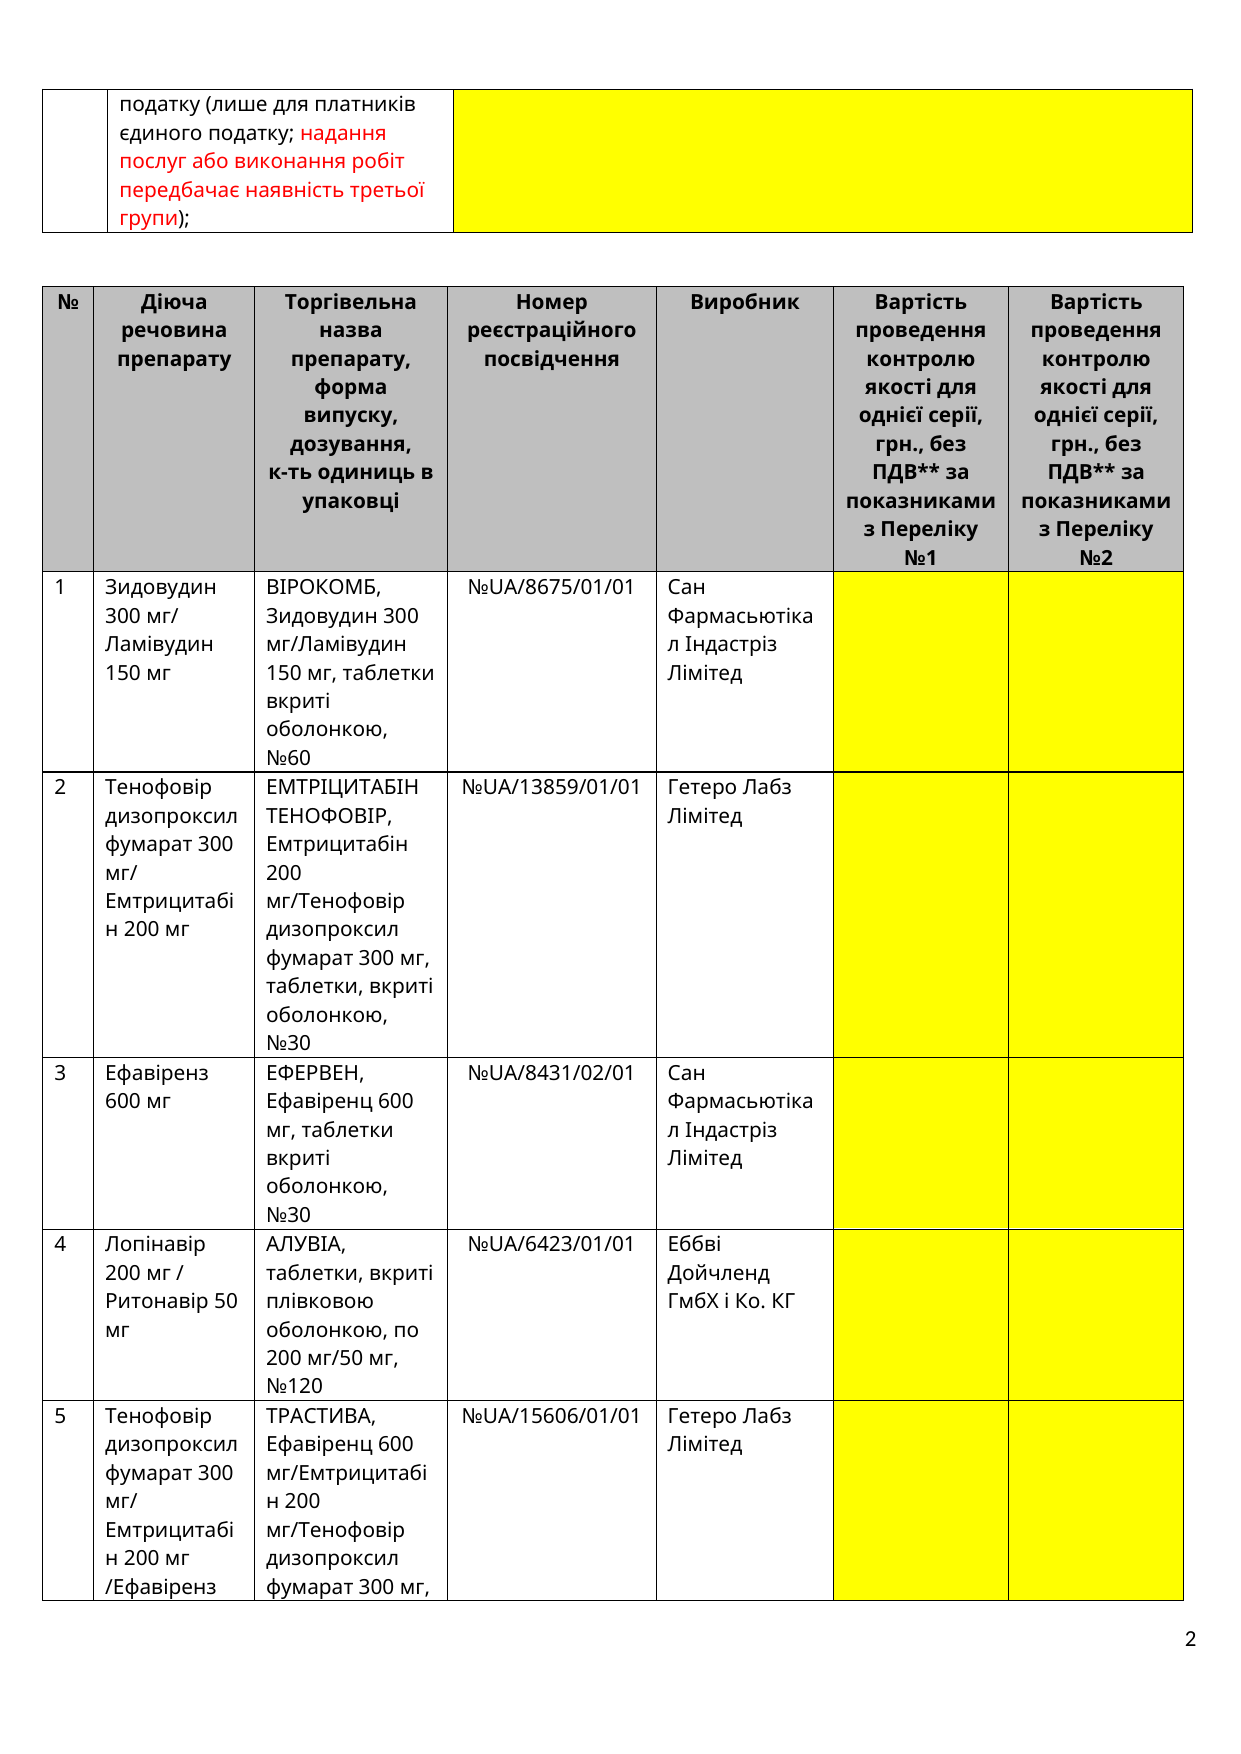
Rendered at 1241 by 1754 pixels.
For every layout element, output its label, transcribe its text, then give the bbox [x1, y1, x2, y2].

table_header Виробник [657, 287, 833, 571]
table_cell [1009, 572, 1183, 771]
table_cell [1009, 773, 1183, 1057]
table_header Вартість проведення контролю якості для однієї серії, грн., без ПДВ** за показниками з Переліку №1 [834, 287, 1008, 571]
table_cell 14 [43, 90, 107, 232]
table_cell ВІРОКОМБ, Зидовудин 300 мг/Ламівудин 150 мг, таблетки вкриті оболонкою, №60 [255, 572, 447, 771]
table_cell [834, 1401, 1008, 1600]
table_cell №UA/15606/01/01 [448, 1401, 656, 1600]
table_header Номер реєстраційного посвідчення [448, 287, 656, 571]
table_cell №UA/8431/02/01 [448, 1058, 656, 1228]
table_cell Гетеро Лабз Лімітед [657, 773, 833, 1057]
table_cell 2 [43, 773, 93, 1057]
table_cell 4 [43, 1230, 93, 1400]
table_cell [1009, 1401, 1183, 1600]
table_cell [255, 1401, 447, 1600]
table_header Діюча речовина препарату [94, 287, 254, 571]
table_cell №UA/13859/01/01 [448, 773, 656, 1057]
table_cell Сан Фармасьютікал Індастріз Лімітед [657, 1058, 833, 1228]
table_cell [834, 773, 1008, 1057]
table_cell Тенофовір дизопроксил фумарат 300 мг/ Емтрицитабін 200 мг [94, 773, 254, 1057]
table_cell [834, 572, 1008, 771]
table_cell Сан Фармасьютікал Індастріз Лімітед [657, 572, 833, 771]
table_cell ЕФЕРВЕН, Ефавіренц 600 мг, таблетки вкриті оболонкою, №30 [255, 1058, 447, 1228]
table_cell №UA/8675/01/01 [448, 572, 656, 771]
table_cell [1009, 1058, 1183, 1228]
table_cell Ефавіренз 600 мг [94, 1058, 254, 1228]
table_cell [834, 1230, 1008, 1400]
table_cell Лопінавір 200 мг / Ритонавір 50 мг [94, 1230, 254, 1400]
table_header Торгівельна назва препарату, форма випуску, дозування, к-ть одиниць в упаковці [255, 287, 447, 571]
table_cell [1009, 1230, 1183, 1400]
table_cell Еббві Дойчленд ГмбХ і Ко. КГ [657, 1230, 833, 1400]
table_cell АЛУВІА, таблетки, вкриті плівковою оболонкою, по 200 мг/50 мг, №120 [255, 1230, 447, 1400]
table_cell Зидовудин 300 мг/ Ламівудин 150 мг [94, 572, 254, 771]
table_cell ЕМТРІЦИТАБІН ТЕНОФОВІР, Емтрицитабін 200 мг/Тенофовір дизопроксил фумарат 300 мг, таблетки, вкриті оболонкою, №30 [255, 773, 447, 1057]
table_cell [454, 90, 1192, 232]
table_header № [43, 287, 93, 571]
table_cell 5 [43, 1401, 93, 1600]
table_cell 1 [43, 572, 93, 771]
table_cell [94, 1401, 254, 1600]
table_cell 3 [43, 1058, 93, 1228]
table_cell №UA/6423/01/01 [448, 1230, 656, 1400]
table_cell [108, 90, 453, 232]
table_cell Гетеро Лабз Лімітед [657, 1401, 833, 1600]
table_header Вартість проведення контролю якості для однієї серії, грн., без ПДВ** за показниками з Переліку №2 [1009, 287, 1183, 571]
table_cell [834, 1058, 1008, 1228]
